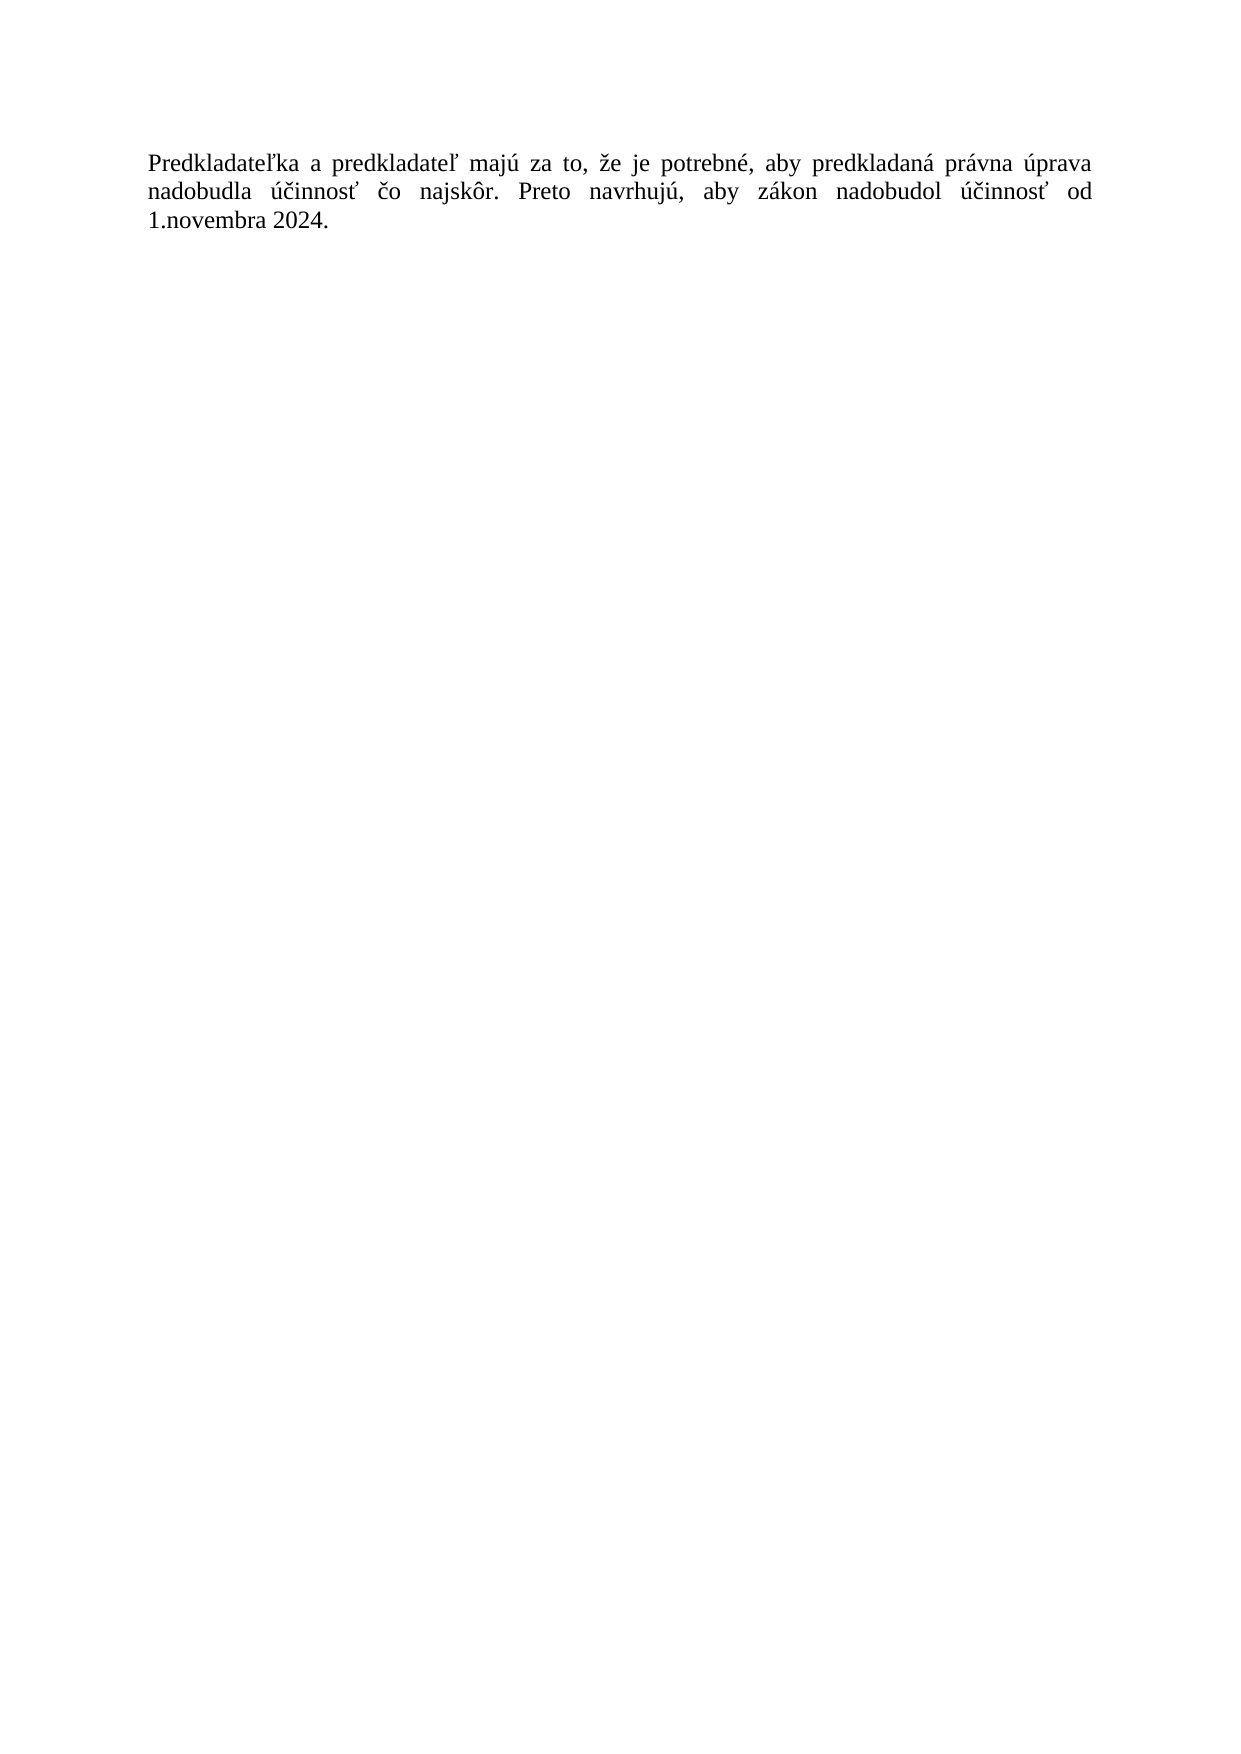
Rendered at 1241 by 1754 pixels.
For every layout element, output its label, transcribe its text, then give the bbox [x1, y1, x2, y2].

text Predkladateľka a predkladateľ majú za to, že je potrebné, aby predkladaná právna úprava nadobudla účinnosť čo najskôr. Preto navrhujú, aby zákon nadobudol účinnosť od 1.novembra 2024. [148, 148, 1093, 234]
